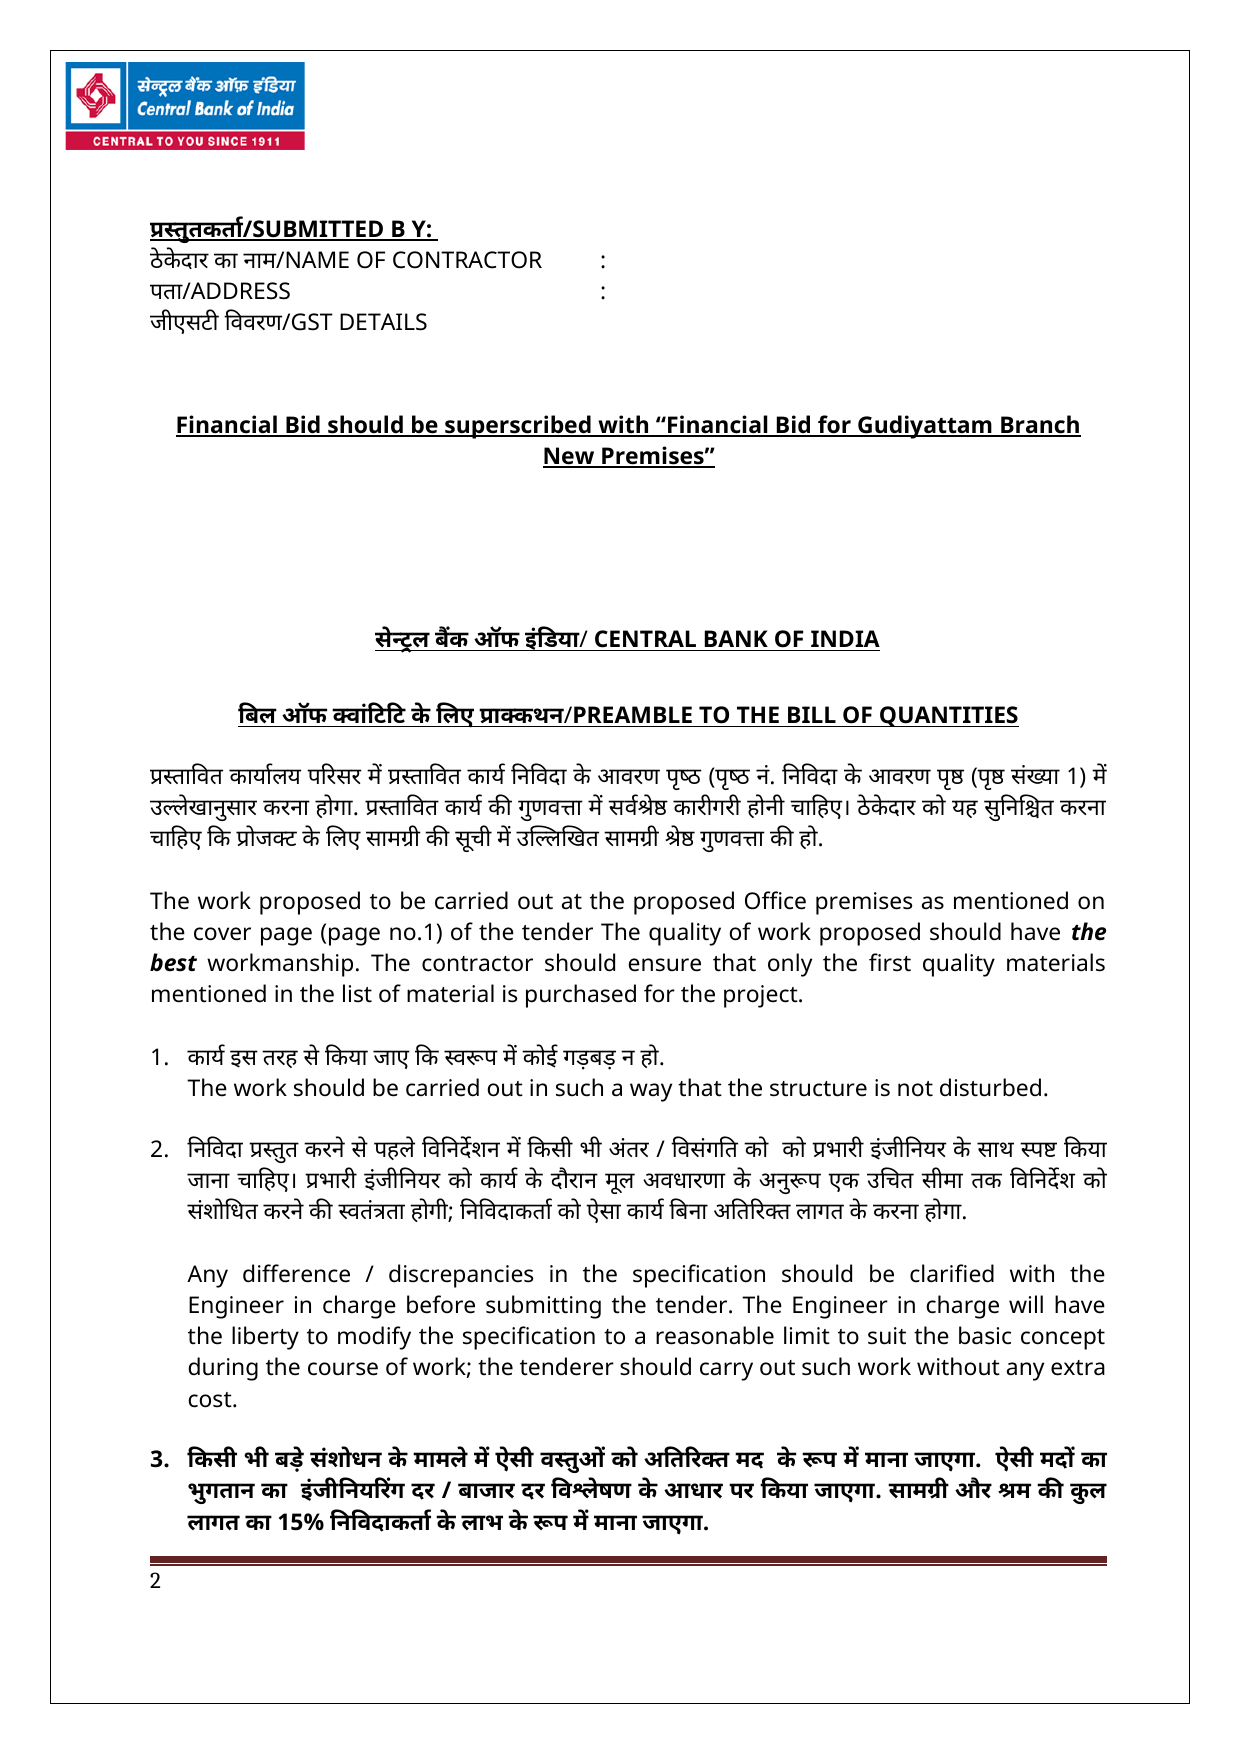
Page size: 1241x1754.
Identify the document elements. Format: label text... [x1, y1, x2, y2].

text The work should be carried out in such a way that the structure is not disturbed. [187, 1072, 1107, 1103]
text The work proposed to be carried out at the proposed Office premises as mentioned on the cover page (page no.1) of the tender The quality of work proposed should have the best workmanship. The contractor should ensure that only the first quality materials mentioned in the list of material is purchased for the project. [150, 885, 1107, 1010]
text बिल ऑफ क्‍वांटिटि के लिए प्राक्‍कथन/PREAMBLE TO THE BILL OF QUANTITIES [150, 699, 1107, 731]
text प्रस्‍तुतकर्ता/SUBMITTED B Y: [150, 212, 1128, 244]
text प्रस्‍तावित कार्यालय परिसर में प्रस्‍तावित कार्य निविदा के आवरण पृष्‍ठ (पृष्‍ठ नं. निविदा के आवरण पृष्ठ (पृष्ठ संख्या 1) में उल्लेखानुसार करना होगा. प्रस्तावित कार्य की गुणवत्ता में सर्वश्रेष्ठ कारीगरी होनी चाहिए। ठेकेदार को यह सुनिश्चित करना चाहिए कि प्रोजक्‍ट के लिए सामग्री की सूची में उल्लिखित सामग्री श्रेष्ठ गुणवत्ता की हो. [150, 760, 1107, 853]
text सेन्‍ट्रल बैंक ऑफ इंडिया/ CENTRAL BANK OF INDIA [150, 623, 1107, 654]
list कार्य इस तरह से किया जाए कि स्‍वरूप में कोई गड़बड़ न हो. [150, 1041, 1107, 1072]
text Financial Bid should be superscribed with “Financial Bid for Gudiyattam Branch New Premises” [150, 409, 1107, 471]
list किसी भी बड़े संशोधन के मामले में ऐसी वस्तुओं को अतिरिक्त मद के रूप में माना जाएगा. ऐसी मदों का भुगतान का इंजीनियरिंग दर / बाजार दर विश्लेषण के आधार पर किया जाएगा. सामग्री और श्रम की कुल लागत का 15% निविदाकर्ता के लाभ के रूप में माना जाएगा. [150, 1443, 1107, 1537]
text ठेकेदार का नाम/NAME OF CONTRACTOR : [150, 244, 1128, 275]
picture [65, 62, 305, 150]
list निविदा प्रस्तुत करने से पहले विनिर्देशन में किसी भी अंतर / विसंगति को को प्रभारी इंजीनियर के साथ स्पष्ट किया जाना चाहिए। प्रभारी इंजीनियर को कार्य के दौरान मूल अवधारणा के अनुरूप एक उचित सीमा तक विनिर्देश को संशोधित करने की स्वतंत्रता होगी; निविदाकर्ता को ऐसा कार्य बिना अतिरिक्‍त लागत के करना होगा. [150, 1133, 1107, 1226]
text Any difference / discrepancies in the specification should be clarified with the Engineer in charge before submitting the tender. The Engineer in charge will have the liberty to modify the specification to a reasonable limit to suit the basic concept during the course of work; the tenderer should carry out such work without any extra cost. [187, 1258, 1107, 1414]
text पता/ADDRESS : [150, 275, 1128, 306]
text जीएसटी विवरण/GST DETAILS [150, 306, 1128, 337]
